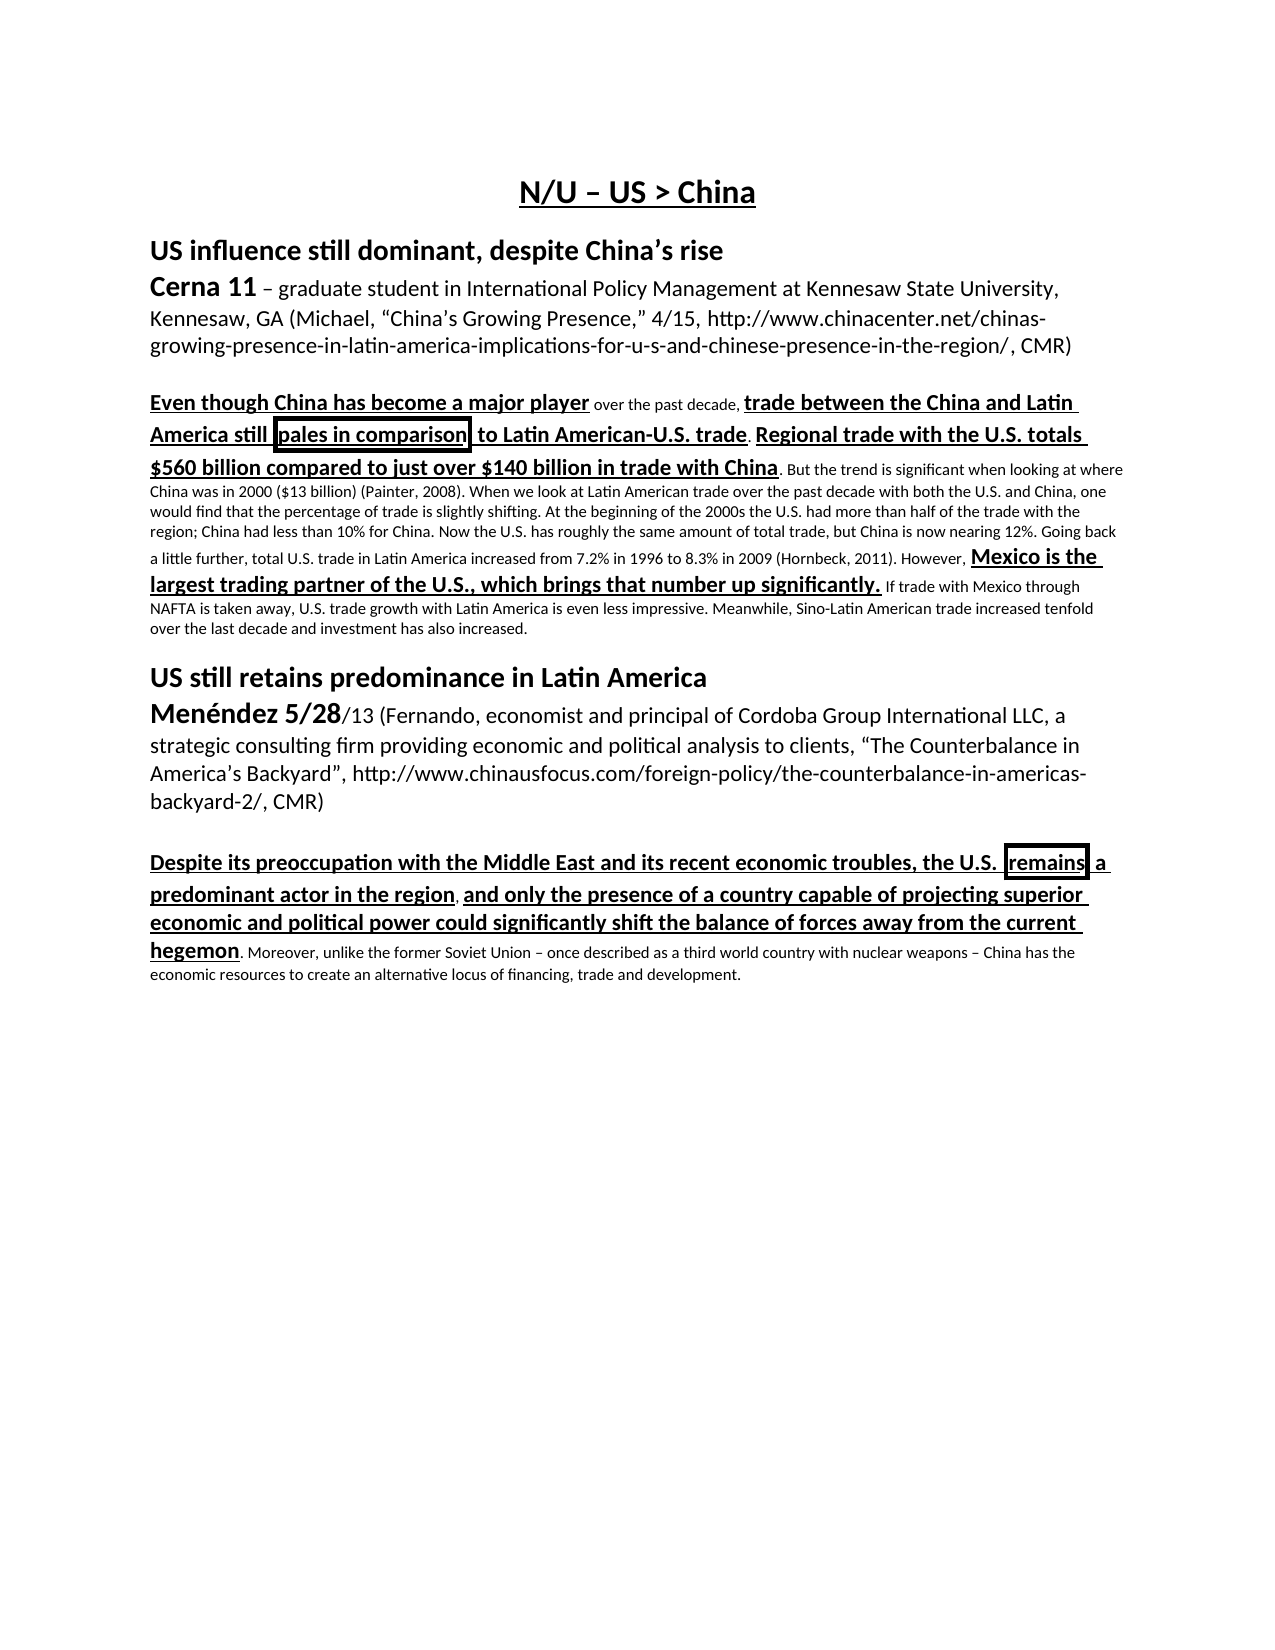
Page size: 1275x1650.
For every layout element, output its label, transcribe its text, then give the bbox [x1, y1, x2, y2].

text Even though China has become a major player over the past decade, trade between the China and Latin America still pales in comparison to Latin American-U.S. trade. Regional trade with the U.S. totals $560 billion compared to just over $140 billion in trade with China. But the trend is significant when looking at where China was in 2000 ($13 billion) (Painter, 2008). When we look at Latin American trade over the past decade with both the U.S. and China, one would find that the percentage of trade is slightly shifting. At the beginning of the 2000s the U.S. had more than half of the trade with the region; China had less than 10% for China. Now the U.S. has roughly the same amount of total trade, but China is now nearing 12%. Going back a little further, total U.S. trade in Latin America increased from 7.2% in 1996 to 8.3% in 2009 (Hornbeck, 2011). However, Mexico is the largest trading partner of the U.S., which brings that number up significantly. If trade with Mexico through NAFTA is taken away, U.S. trade growth with Latin America is even less impressive. Meanwhile, Sino-Latin American trade increased tenfold over the last decade and investment has also increased. [150, 388, 1125, 639]
text Despite its preoccupation with the Middle East and its recent economic troubles, the U.S. remains a predominant actor in the region, and only the presence of a country capable of projecting superior economic and political power could significantly shift the balance of forces away from the current hegemon. Moreover, unlike the former Soviet Union – once described as a third world country with nuclear weapons – China has the economic resources to create an alternative locus of financing, trade and development. [150, 843, 1125, 985]
subtitle N/U – US > China [150, 171, 1125, 212]
text Menéndez 5/28/13 (Fernando, economist and principal of Cordoba Group International LLC, a strategic consulting firm providing economic and political analysis to clients, “The Counterbalance in America’s Backyard”, http://www.chinausfocus.com/foreign-policy/the-counterbalance-in-americas-backyard-2/, CMR) [150, 695, 1125, 815]
subtitle US still retains predominance in Latin America [150, 659, 1125, 695]
subtitle US influence still dominant, despite China’s rise [150, 232, 1125, 268]
text Cerna 11 – graduate student in International Policy Management at Kennesaw State University, Kennesaw, GA (Michael, “China’s Growing Presence,” 4/15, http://www.chinacenter.net/chinas-growing-presence-in-latin-america-implications-for-u-s-and-chinese-presence-in-the-region/, CMR) [150, 268, 1125, 360]
